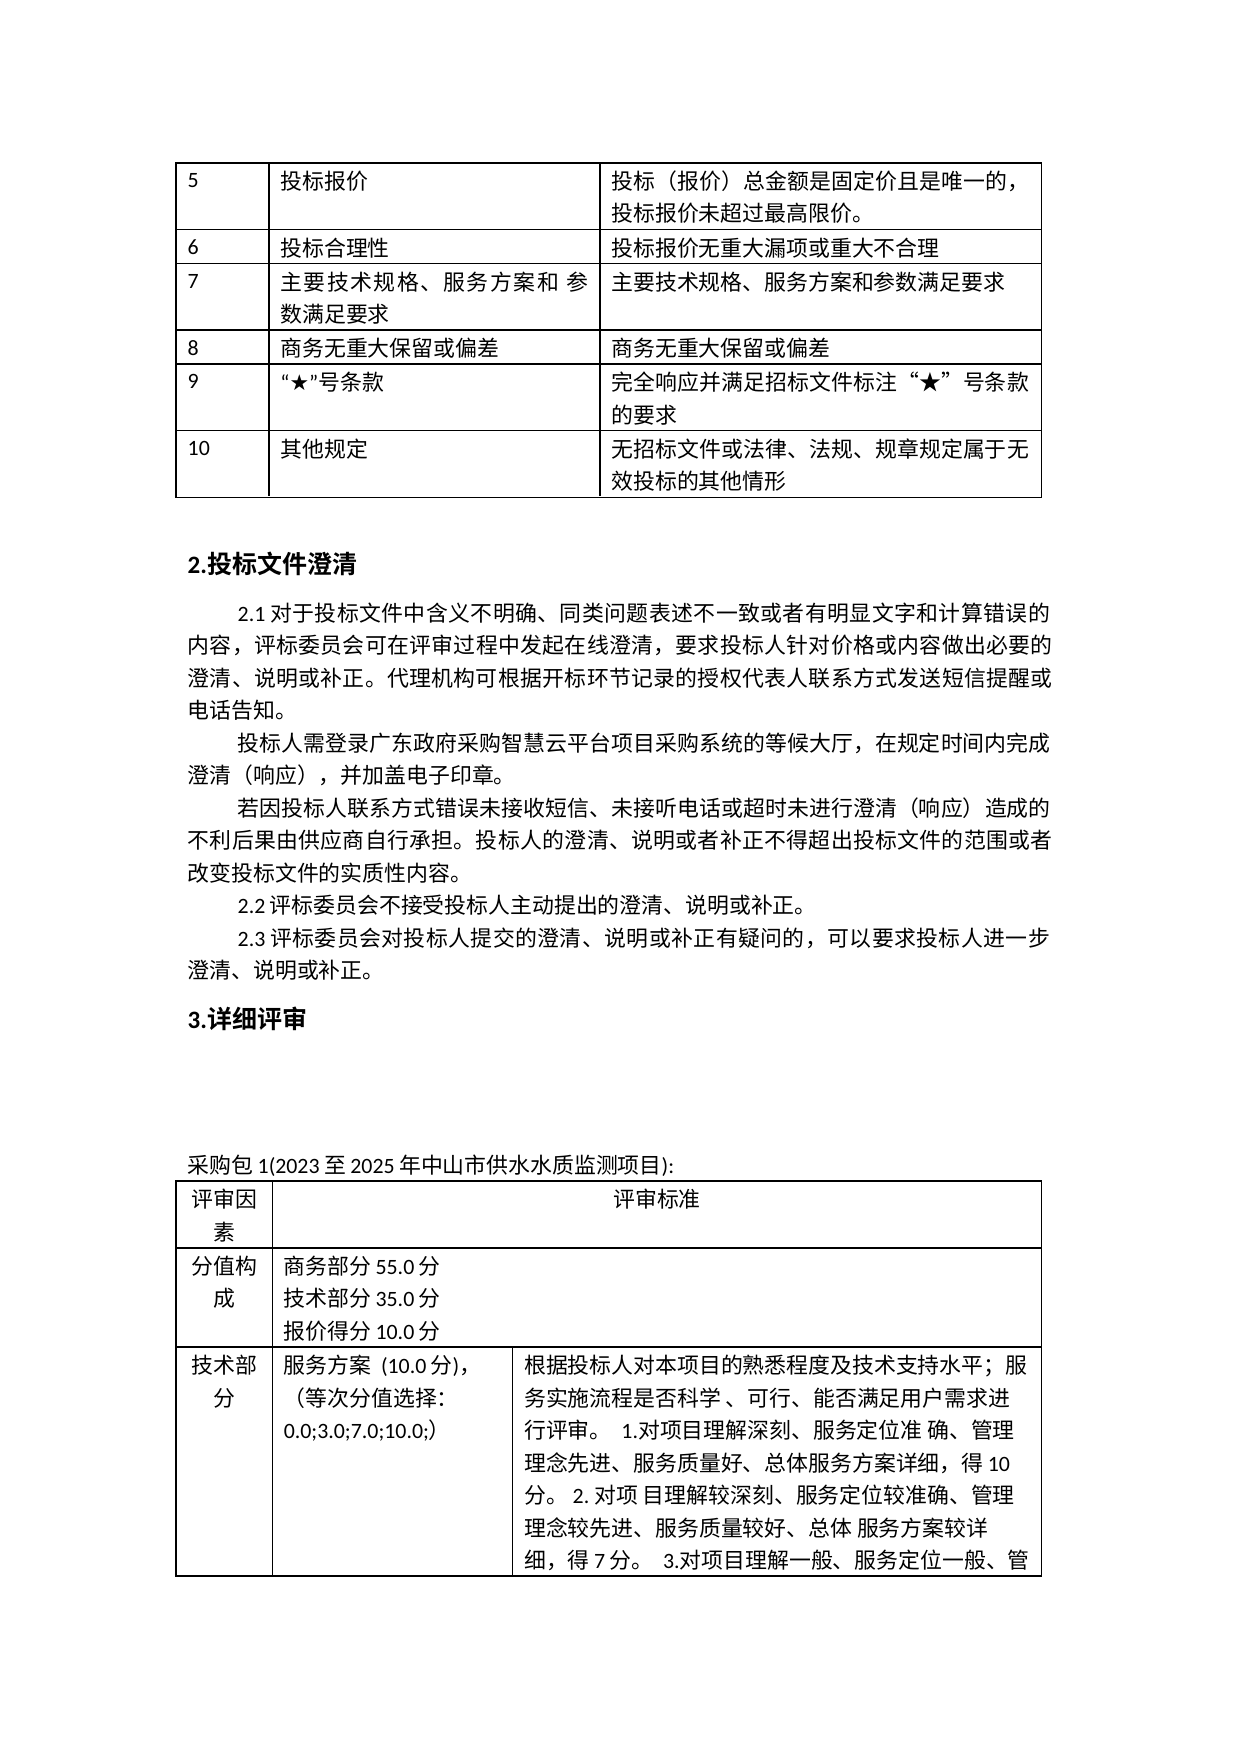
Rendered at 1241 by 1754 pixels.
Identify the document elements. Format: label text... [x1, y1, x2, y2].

table_cell 9 [177, 365, 268, 430]
table_cell 主要技术规格、服务方案和参数满足要求 [601, 264, 1041, 329]
text 2.3评标委员会对投标人提交的澄清、说明或补正有疑问的，可以要求投标人进一步澄清、说明或补正。 [187, 920, 1053, 985]
table_header 评审因素 [177, 1182, 272, 1247]
table_cell “★”号条款 [270, 365, 599, 430]
table_cell 投标报价 [270, 164, 599, 228]
text 2.投标文件澄清 [187, 530, 1053, 595]
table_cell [513, 1348, 1041, 1575]
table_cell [273, 1348, 512, 1575]
text 2.1对于投标文件中含义不明确、同类问题表述不一致或者有明显文字和计算错误的内容，评标委员会可在评审过程中发起在线澄清，要求投标人针对价格或内容做出必要的澄清、说明或补正。代理机构可根据开标环节记录的授权代表人联系方式发送短信提醒或电话告知。 [187, 595, 1053, 725]
table_cell 投标报价无重大漏项或重大不合理 [601, 230, 1041, 263]
table_cell 完全响应并满足招标文件标注“★”号条款的要求 [601, 365, 1041, 430]
table_header 评审标准 [273, 1182, 1041, 1247]
text 2.2评标委员会不接受投标人主动提出的澄清、说明或补正。 [187, 888, 1053, 920]
table_cell 7 [177, 264, 268, 329]
text 若因投标人联系方式错误未接收短信、未接听电话或超时未进行澄清（响应）造成的不利后果由供应商自行承担。投标人的澄清、说明或者补正不得超出投标文件的范围或者改变投标文件的实质性内容。 [187, 790, 1053, 888]
text 采购包1(2023至2025年中山市供水水质监测项目): [187, 1148, 1053, 1180]
text 投标人需登录广东政府采购智慧云平台项目采购系统的等候大厅，在规定时间内完成澄清（响应），并加盖电子印章。 [187, 725, 1053, 790]
table_cell 技术部分 [177, 1348, 272, 1575]
table_cell 其他规定 [270, 431, 599, 496]
table_cell 分值构成 [177, 1249, 272, 1346]
table_cell 主要技术规格、服务方案和 参数满足要求 [270, 264, 599, 329]
table_cell 5 [177, 164, 268, 228]
table_cell 商务部分55.0分 技术部分35.0分 报价得分10.0分 [273, 1249, 1041, 1346]
table_cell 10 [177, 431, 268, 496]
table_cell 8 [177, 331, 268, 363]
table_cell 商务无重大保留或偏差 [270, 331, 599, 363]
table_cell 投标合理性 [270, 230, 599, 263]
table_cell 6 [177, 230, 268, 263]
text 3.详细评审 [187, 985, 1053, 1050]
table_cell 投标（报价）总金额是固定价且是唯一的，投标报价未超过最高限价。 [601, 164, 1041, 228]
table_cell 商务无重大保留或偏差 [601, 331, 1041, 363]
table_cell 无招标文件或法律、法规、规章规定属于无效投标的其他情形 [601, 431, 1041, 496]
